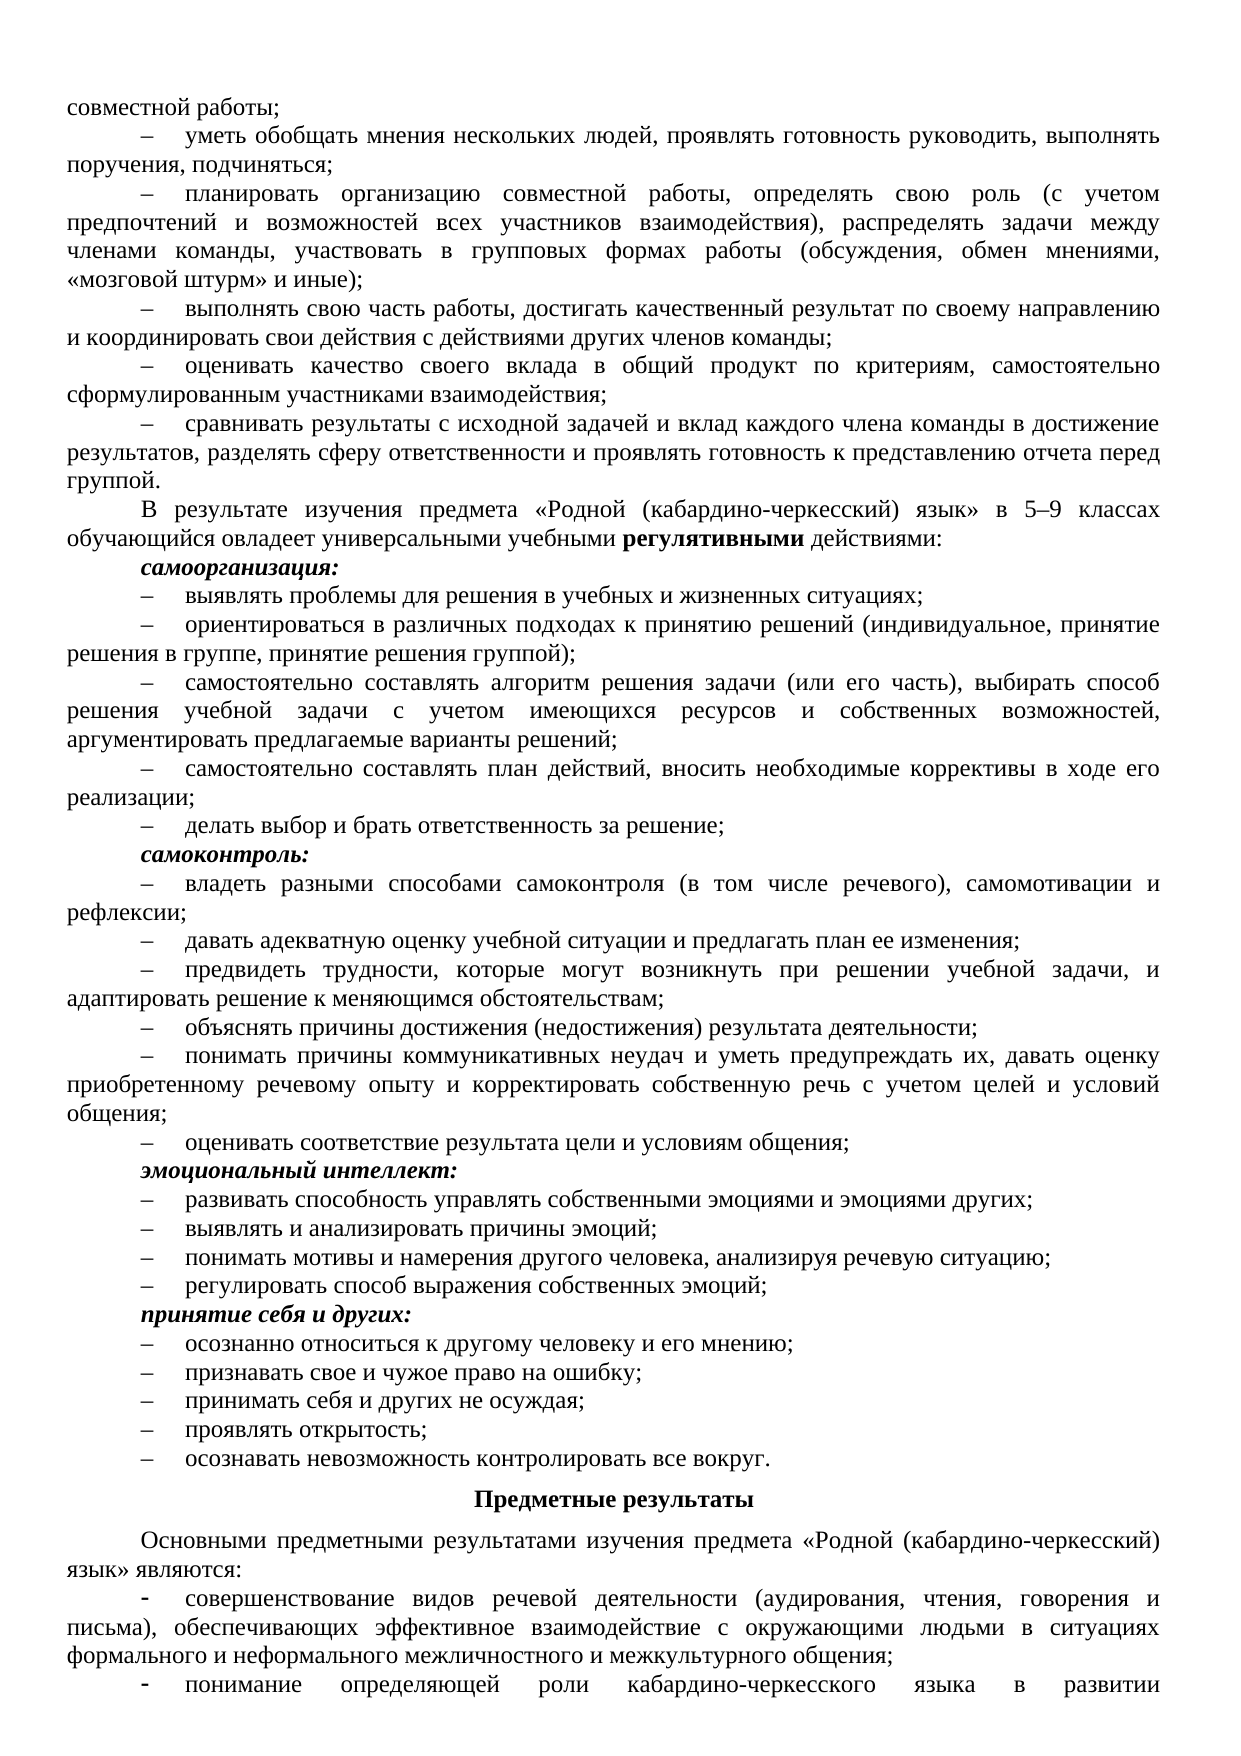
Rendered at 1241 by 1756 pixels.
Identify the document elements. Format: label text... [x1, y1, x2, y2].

list самостоятельно составлять план действий, вносить необходимые коррективы в ходе его реализации; [67, 753, 1161, 810]
text В результате изучения предмета «Родной (кабардино-черкесский) язык» в 5–9 классах обучающийся овладеет универсальными учебными регулятивными действиями: [67, 494, 1161, 552]
list выявлять и анализировать причины эмоций; [67, 1213, 1161, 1242]
list признавать свое и чужое право на ошибку; [67, 1357, 1161, 1385]
text самоорганизация: [67, 552, 1161, 580]
list самостоятельно составлять алгоритм решения задачи (или его часть), выбирать способ решения учебной задачи с учетом имеющихся ресурсов и собственных возможностей, аргументировать предлагаемые варианты решений; [67, 667, 1161, 753]
list ориентироваться в различных подходах к принятию решений (индивидуальное, принятие решения в группе, принятие решения группой); [67, 609, 1161, 667]
list уметь обобщать мнения нескольких людей, проявлять готовность руководить, выполнять поручения, подчиняться; [67, 120, 1161, 178]
list планировать организацию совместной работы, определять свою роль (с учетом предпочтений и возможностей всех участников взаимодействия), распределять задачи между членами команды, участвовать в групповых формах работы (обсуждения, обмен мнениями, «мозговой штурм» и иные); [67, 178, 1161, 293]
text Основными предметными результатами изучения предмета «Родной (кабардино-черкесский) язык» являются: [67, 1525, 1161, 1583]
list делать выбор и брать ответственность за решение; [67, 810, 1161, 839]
list понимать причины коммуникативных неудач и уметь предупреждать их, давать оценку приобретенному речевому опыту и корректировать собственную речь с учетом целей и условий общения; [67, 1040, 1161, 1127]
list проявлять открытость; [67, 1414, 1161, 1443]
list совершенствование видов речевой деятельности (аудирования, чтения, говорения и письма), обеспечивающих эффективное взаимодействие с окружающими людьми в ситуациях формального и неформального межличностного и межкультурного общения; [67, 1583, 1161, 1669]
list принимать себя и других не осуждая; [67, 1385, 1161, 1414]
list оценивать качество своего вклада в общий продукт по критериям, самостоятельно сформулированным участниками взаимодействия; [67, 350, 1161, 408]
text Предметные результаты [67, 1484, 1161, 1513]
list развивать способность управлять собственными эмоциями и эмоциями других; [67, 1184, 1161, 1213]
list давать адекватную оценку учебной ситуации и предлагать план ее изменения; [67, 925, 1161, 954]
list осознавать невозможность контролировать все вокруг. [67, 1443, 1161, 1472]
list владеть разными способами самоконтроля (в том числе речевого), самомотивации и рефлексии; [67, 868, 1161, 925]
list оценивать соответствие результата цели и условиям общения; [67, 1127, 1161, 1155]
text эмоциональный интеллект: [67, 1155, 1161, 1184]
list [67, 1669, 1161, 1698]
list понимать мотивы и намерения другого человека, анализируя речевую ситуацию; [67, 1242, 1161, 1270]
list регулировать способ выражения собственных эмоций; [67, 1270, 1161, 1299]
list выполнять свою часть работы, достигать качественный результат по своему направлению и координировать свои действия с действиями других членов команды; [67, 293, 1161, 350]
text самоконтроль: [67, 839, 1161, 868]
list осознанно относиться к другому человеку и его мнению; [67, 1328, 1161, 1357]
list выявлять проблемы для решения в учебных и жизненных ситуациях; [67, 580, 1161, 609]
list предвидеть трудности, которые могут возникнуть при решении учебной задачи, и адаптировать решение к меняющимся обстоятельствам; [67, 954, 1161, 1012]
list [67, 92, 1161, 120]
list объяснять причины достижения (недостижения) результата деятельности; [67, 1012, 1161, 1040]
text принятие себя и других: [67, 1299, 1161, 1328]
list сравнивать результаты с исходной задачей и вклад каждого члена команды в достижение результатов, разделять сферу ответственности и проявлять готовность к представлению отчета перед группой. [67, 408, 1161, 494]
